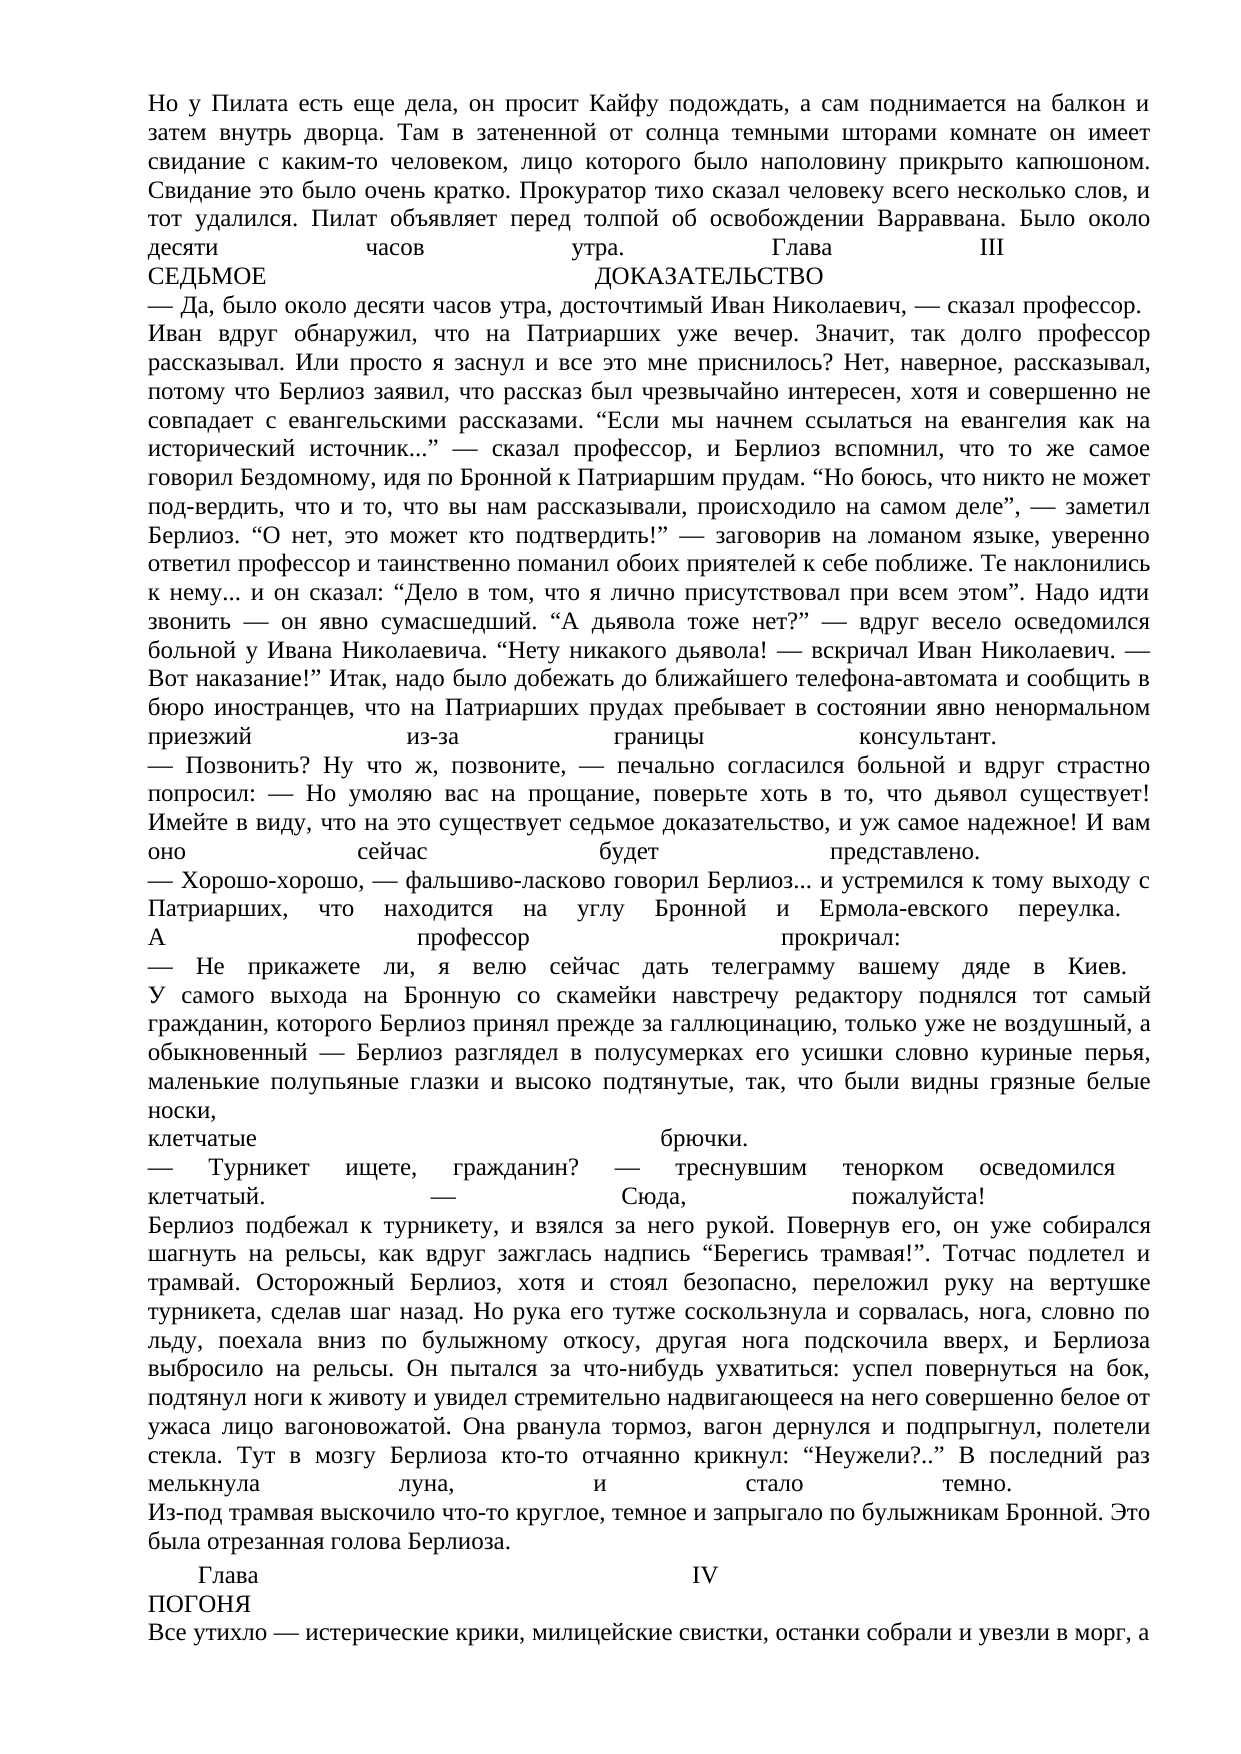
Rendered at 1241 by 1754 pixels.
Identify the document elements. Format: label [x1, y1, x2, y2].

text [148, 88, 1152, 1555]
text [148, 1560, 1152, 1646]
